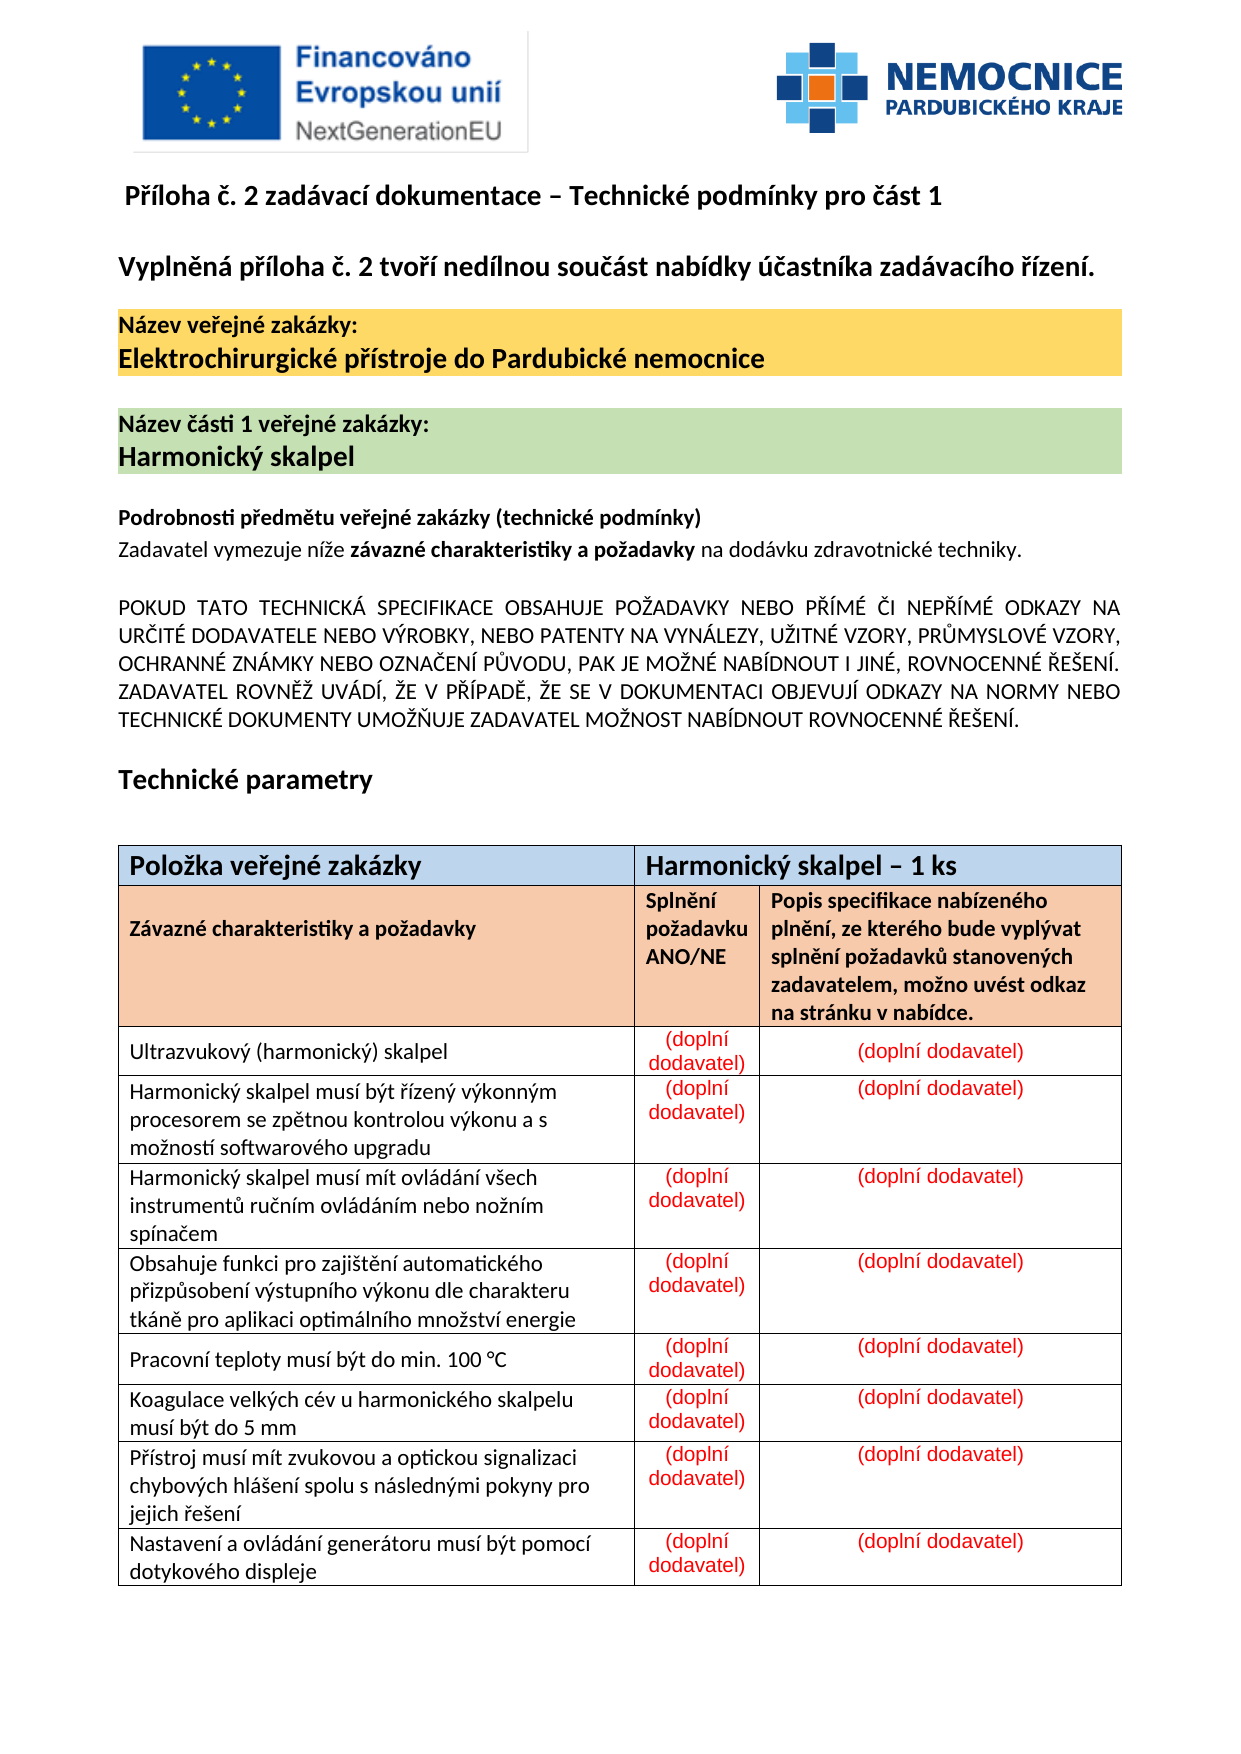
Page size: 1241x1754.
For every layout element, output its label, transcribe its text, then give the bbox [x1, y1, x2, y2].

text Harmonický skalpel [118, 438, 1122, 474]
table_cell Harmonický skalpel musí mít ovládání všech instrumentů ručním ovládáním nebo nožním spínačem [119, 1164, 634, 1248]
text Příloha č. 2 zadávací dokumentace – Technické podmínky pro část 1 [118, 177, 1122, 213]
text Název veřejné zakázky: [118, 309, 1122, 340]
table_cell Nastavení a ovládání generátoru musí být pomocí dotykového displeje [119, 1529, 634, 1585]
table_cell (doplní dodavatel) [635, 1249, 759, 1333]
table_cell (doplní dodavatel) [635, 1442, 759, 1528]
table_cell (doplní dodavatel) [635, 1385, 759, 1441]
table_cell (doplní dodavatel) [760, 1529, 1121, 1585]
table_cell (doplní dodavatel) [760, 1164, 1121, 1248]
text Zadavatel vymezuje níže závazné charakteristiky a požadavky na dodávku zdravotnické techniky. [118, 535, 1122, 563]
table_cell (doplní dodavatel) [635, 1529, 759, 1585]
table_header Harmonický skalpel – 1 ks [635, 846, 1121, 885]
picture [775, 41, 1123, 134]
table_cell Popis specifikace nabízeného plnění, ze kterého bude vyplývat splnění požadavků stanovených zadavatelem, možno uvést odkaz na stránku v nabídce. [760, 886, 1121, 1026]
picture [133, 31, 530, 154]
table_cell Koagulace velkých cév u harmonického skalpelu musí být do 5 mm [119, 1385, 634, 1441]
table_cell (doplní dodavatel) [760, 1385, 1121, 1441]
table_header Položka veřejné zakázky [119, 846, 634, 885]
table_cell Harmonický skalpel musí být řízený výkonným procesorem se zpětnou kontrolou výkonu a s možností softwarového upgradu [119, 1076, 634, 1162]
text Vyplněná příloha č. 2 tvoří nedílnou součást nabídky účastníka zadávacího řízení. [118, 248, 1122, 284]
table_cell (doplní dodavatel) [760, 1442, 1121, 1528]
subtitle Technické parametry [118, 761, 1122, 797]
text Název části 1 veřejné zakázky: [118, 408, 1122, 438]
table_cell Splnění požadavku ANO/NE [635, 886, 759, 1026]
table_cell (doplní dodavatel) [635, 1076, 759, 1162]
table_cell (doplní dodavatel) [635, 1164, 759, 1248]
subtitle Elektrochirurgické přístroje do Pardubické nemocnice [118, 340, 1122, 376]
text POKUD TATO TECHNICKÁ SPECIFIKACE OBSAHUJE POŽADAVKY NEBO PŘÍMÉ ČI NEPŘÍMÉ ODKAZY NA URČITÉ DODAVATELE NEBO VÝROBKY, NEBO PATENTY NA VYNÁLEZY, UŽITNÉ VZORY, PRŮMYSLOVÉ VZORY, OCHRANNÉ ZNÁMKY NEBO OZNAČENÍ PŮVODU, PAK JE MOŽNÉ NABÍDNOUT I JINÉ, ROVNOCENNÉ ŘEŠENÍ. ZADAVATEL ROVNĚŽ UVÁDÍ, ŽE V PŘÍPADĚ, ŽE SE V DOKUMENTACI OBJEVUJÍ ODKAZY NA NORMY NEBO TECHNICKÉ DOKUMENTY UMOŽŇUJE ZADAVATEL MOŽNOST NABÍDNOUT ROVNOCENNÉ ŘEŠENÍ. [118, 593, 1122, 733]
table_cell Pracovní teploty musí být do min. 100 °C [119, 1334, 634, 1384]
table_cell (doplní dodavatel) [760, 1027, 1121, 1075]
table_cell Přístroj musí mít zvukovou a optickou signalizaci chybových hlášení spolu s následnými pokyny pro jejich řešení [119, 1442, 634, 1528]
table_cell (doplní dodavatel) [635, 1027, 759, 1075]
table_cell Ultrazvukový (harmonický) skalpel [119, 1027, 634, 1075]
table_cell (doplní dodavatel) [760, 1249, 1121, 1333]
table_cell (doplní dodavatel) [635, 1334, 759, 1384]
table_cell (doplní dodavatel) [760, 1076, 1121, 1162]
table_cell Závazné charakteristiky a požadavky [119, 886, 634, 1026]
text Podrobnosti předmětu veřejné zakázky (technické podmínky) [118, 503, 1122, 531]
table_cell Obsahuje funkci pro zajištění automatického přizpůsobení výstupního výkonu dle charakteru tkáně pro aplikaci optimálního množství energie [119, 1249, 634, 1333]
table_cell (doplní dodavatel) [760, 1334, 1121, 1384]
